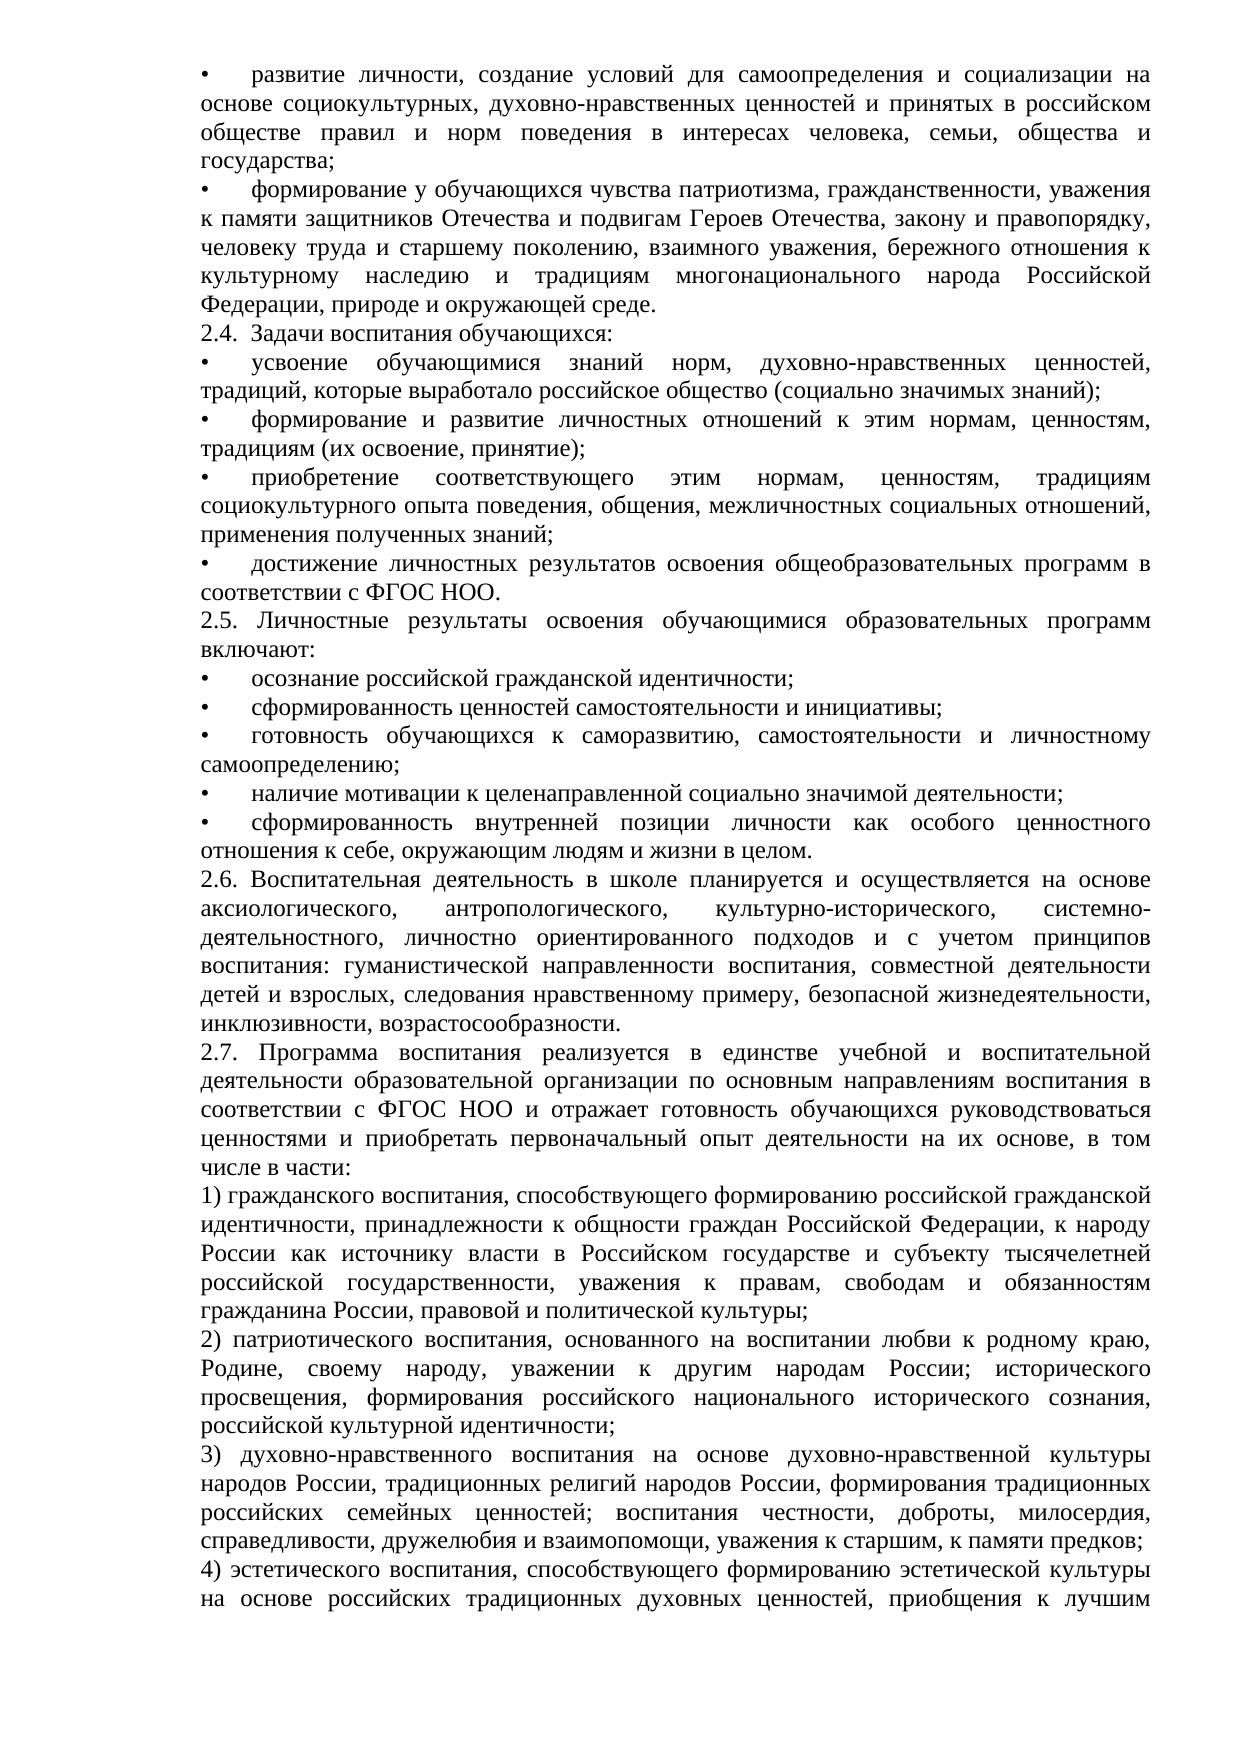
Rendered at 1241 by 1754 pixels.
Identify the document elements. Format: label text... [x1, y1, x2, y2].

subtitle • развитие личности, создание условий для самоопределения и социализации на основе социокультурных, духовно-нравственных ценностей и принятых в российском обществе правил и норм поведения в интересах человека, семьи, общества и государства; [200, 59, 1152, 174]
subtitle • осознание российской гражданской идентичности; [200, 663, 1152, 692]
subtitle 3) духовно-нравственного воспитания на основе духовно-нравственной культуры народов России, традиционных религий народов России, формирования традиционных российских семейных ценностей; воспитания честности, доброты, милосердия, справедливости, дружелюбия и взаимопомощи, уважения к старшим, к памяти предков; [200, 1439, 1152, 1554]
subtitle • наличие мотивации к целенаправленной социально значимой деятельности; [200, 778, 1152, 807]
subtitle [200, 1554, 1152, 1612]
subtitle • сформированность ценностей самостоятельности и инициативы; [200, 692, 1152, 720]
subtitle • формирование у обучающихся чувства патриотизма, гражданственности, уважения к памяти защитников Отечества и подвигам Героев Отечества, закону и правопорядку, человеку труда и старшему поколению, взаимного уважения, бережного отношения к культурному наследию и традициям многонационального народа Российской Федерации, природе и окружающей среде. [200, 174, 1152, 318]
subtitle • сформированность внутренней позиции личности как особого ценностного отношения к себе, окружающим людям и жизни в целом. [200, 807, 1152, 864]
subtitle 2.4. Задачи воспитания обучающихся: [200, 318, 1152, 347]
subtitle • формирование и развитие личностных отношений к этим нормам, ценностям, традициям (их освоение, принятие); [200, 404, 1152, 462]
subtitle • усвоение обучающимися знаний норм, духовно-нравственных ценностей, традиций, которые выработало российское общество (социально значимых знаний); [200, 347, 1152, 404]
subtitle • приобретение соответствующего этим нормам, ценностям, традициям социокультурного опыта поведения, общения, межличностных социальных отношений, применения полученных знаний; [200, 462, 1152, 548]
subtitle 2.5. Личностные результаты освоения обучающимися образовательных программ включают: [200, 605, 1152, 663]
subtitle 2.6. Воспитательная деятельность в школе планируется и осуществляется на основе аксиологического, антропологического, культурно-исторического, системно-деятельностного, личностно ориентированного подходов и с учетом принципов воспитания: гуманистической направленности воспитания, совместной деятельности детей и взрослых, следования нравственному примеру, безопасной жизнедеятельности, инклюзивности, возрастосообразности. [200, 864, 1152, 1037]
subtitle 2) патриотического воспитания, основанного на воспитании любви к родному краю, Родине, своему народу, уважении к другим народам России; исторического просвещения, формирования российского национального исторического сознания, российской культурной идентичности; [200, 1324, 1152, 1439]
subtitle 1) гражданского воспитания, способствующего формированию российской гражданской идентичности, принадлежности к общности граждан Российской Федерации, к народу России как источнику власти в Российском государстве и субъекту тысячелетней российской государственности, уважения к правам, свободам и обязанностям гражданина России, правовой и политической культуры; [200, 1180, 1152, 1324]
subtitle 2.7. Программа воспитания реализуется в единстве учебной и воспитательной деятельности образовательной организации по основным направлениям воспитания в соответствии с ФГОС НОО и отражает готовность обучающихся руководствоваться ценностями и приобретать первоначальный опыт деятельности на их основе, в том числе в части: [200, 1037, 1152, 1180]
subtitle • достижение личностных результатов освоения общеобразовательных программ в соответствии с ФГОС НОО. [200, 548, 1152, 605]
subtitle • готовность обучающихся к саморазвитию, самостоятельности и личностному самоопределению; [200, 720, 1152, 778]
